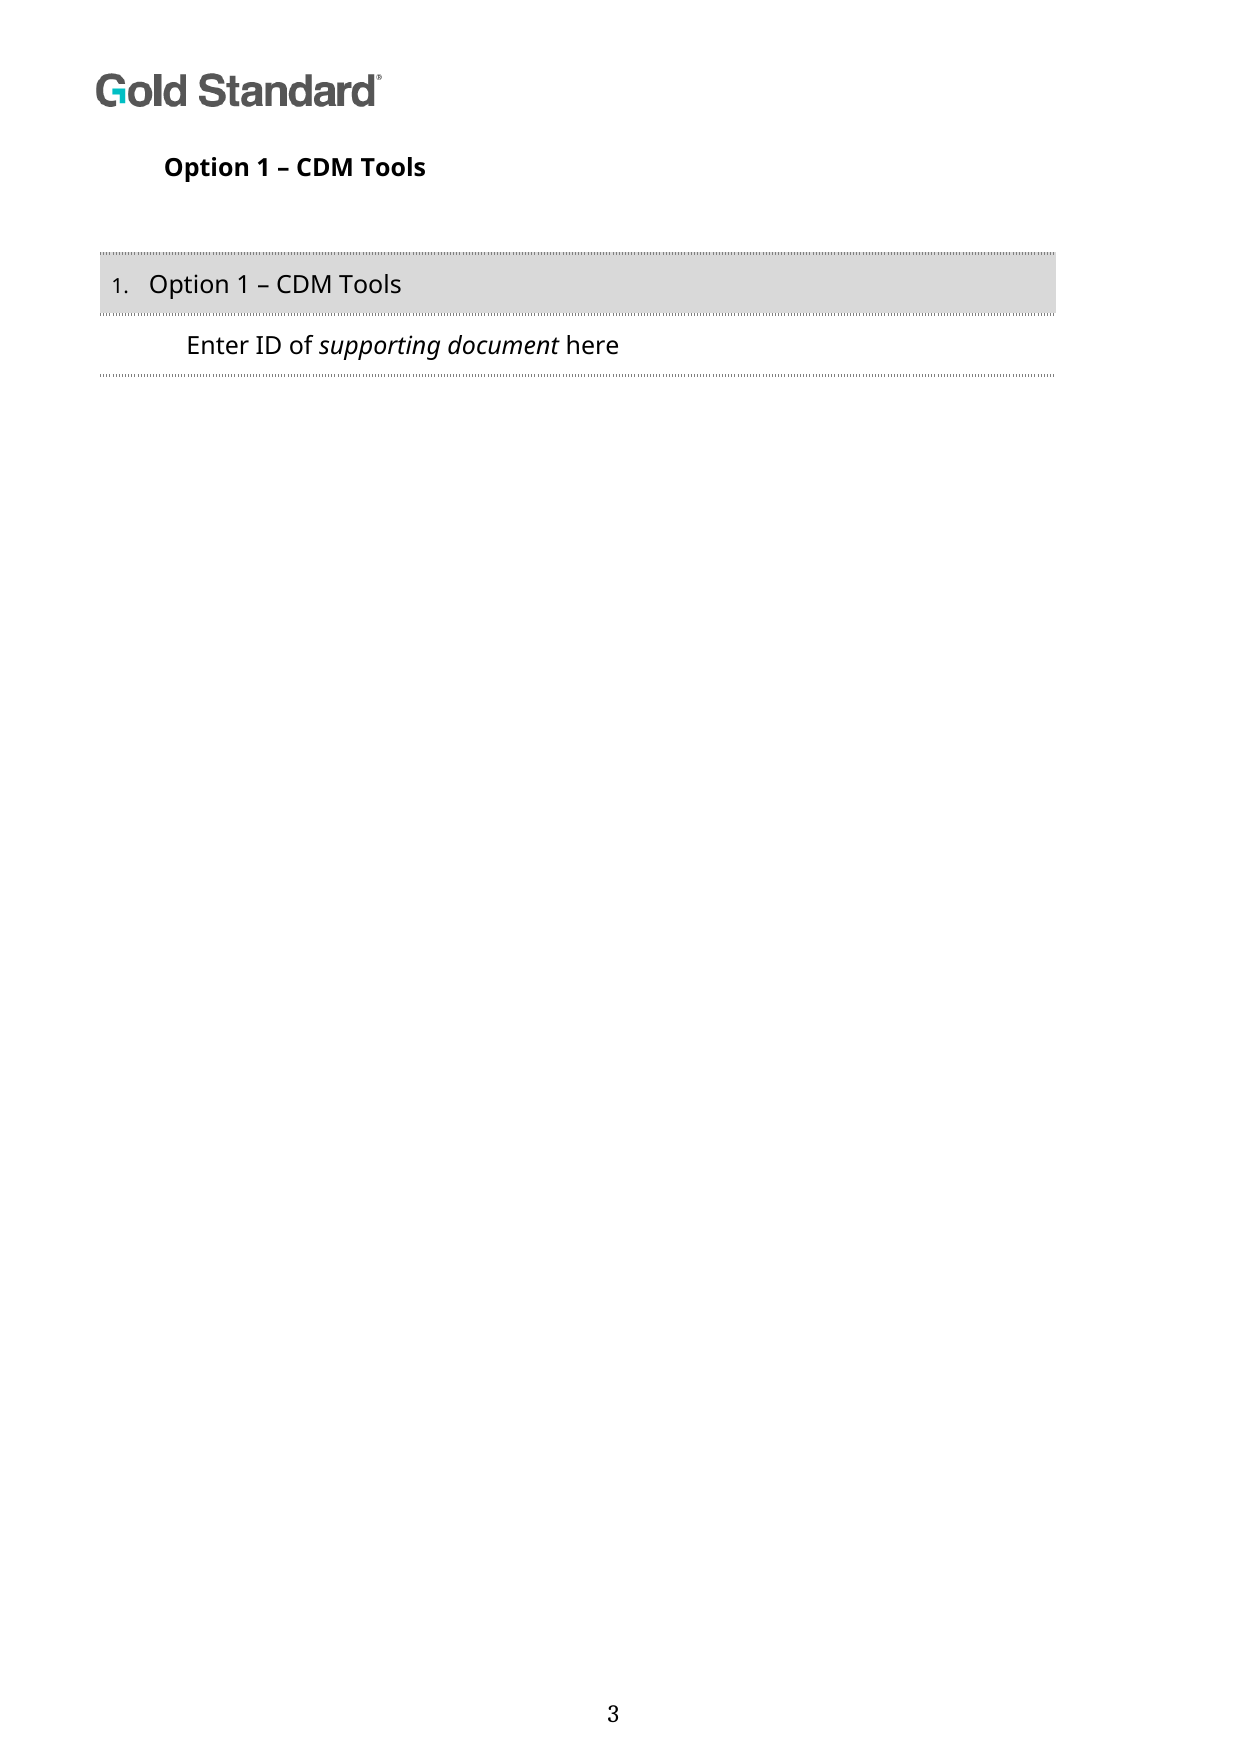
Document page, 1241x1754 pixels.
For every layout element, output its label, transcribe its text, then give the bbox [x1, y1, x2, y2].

picture [88, 59, 389, 117]
text Option 1 – CDM Tools [89, 150, 1137, 184]
table_header Option 1 – CDM Tools [100, 252, 1056, 313]
table_cell Enter ID of supporting document here [100, 313, 1056, 374]
